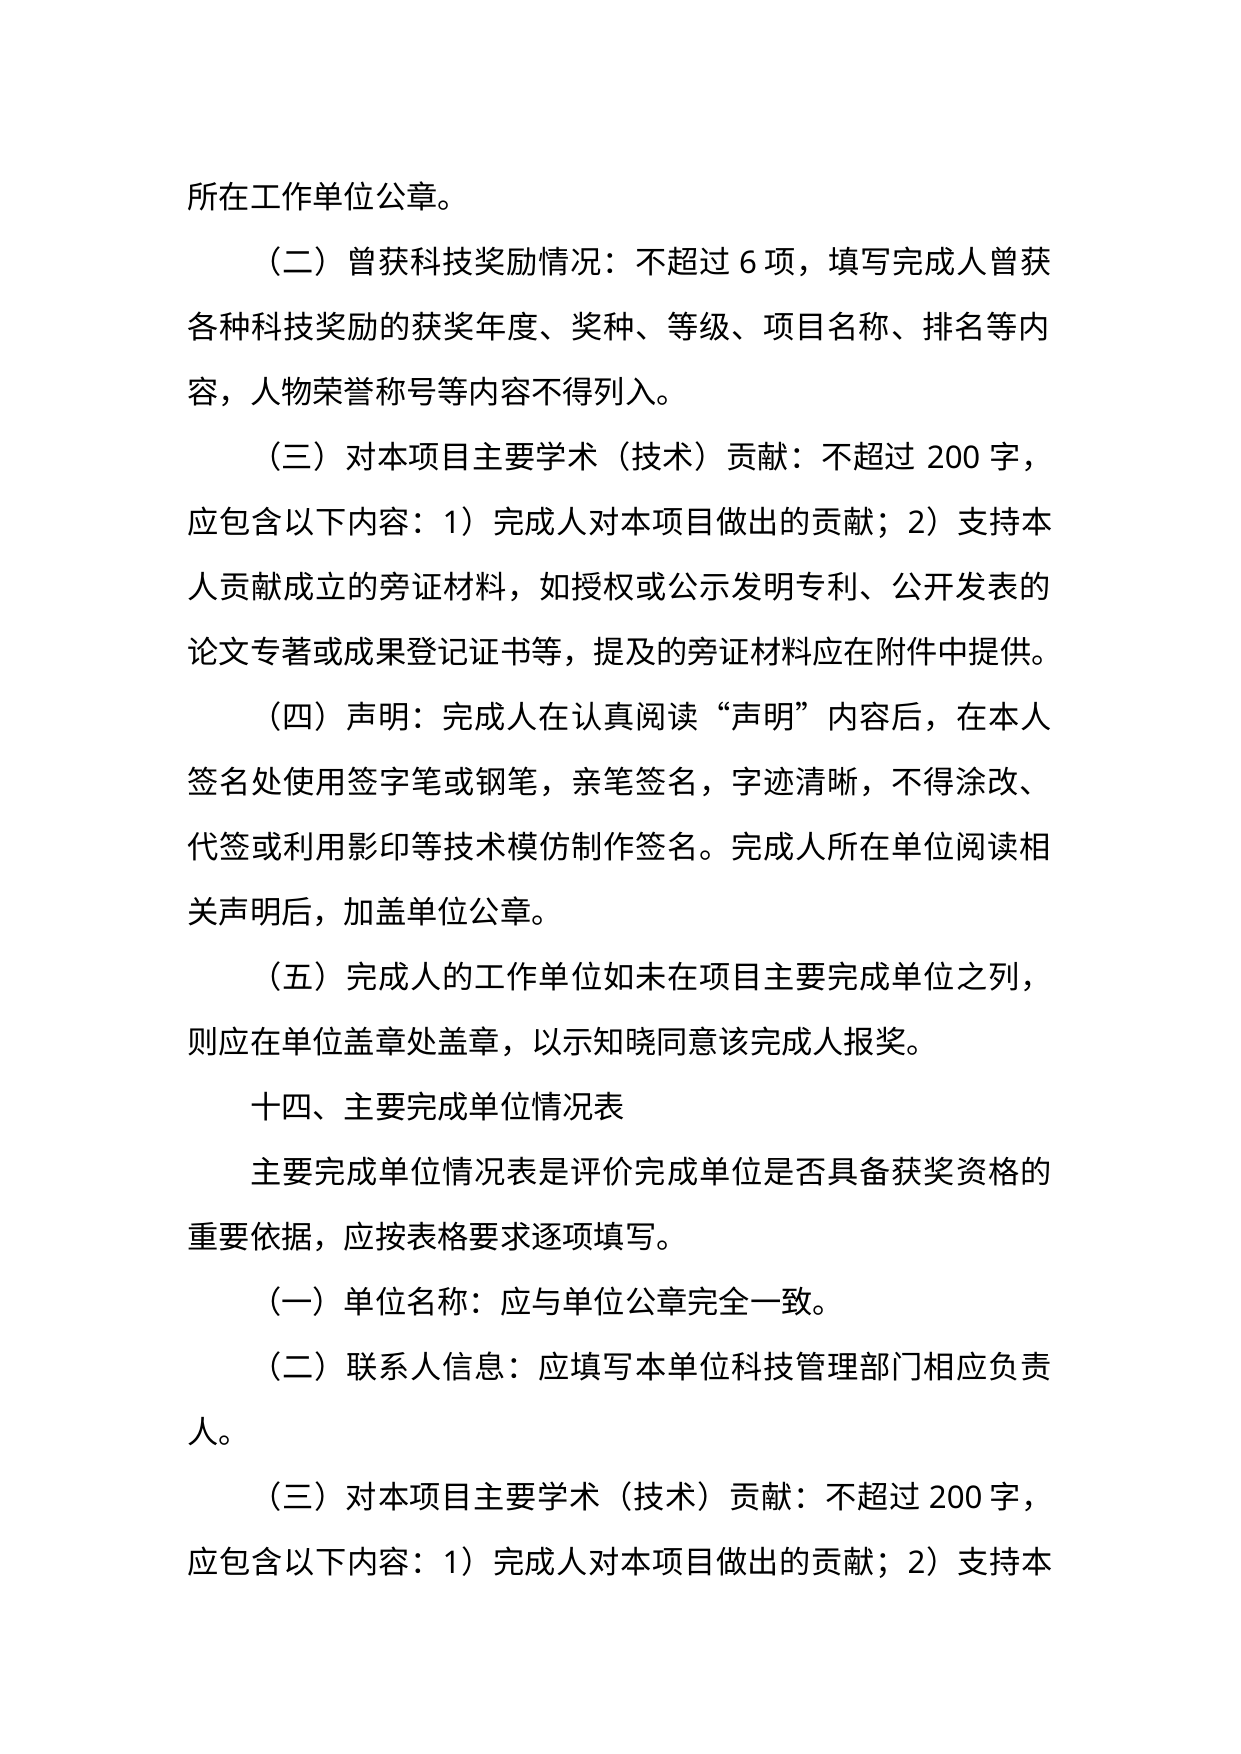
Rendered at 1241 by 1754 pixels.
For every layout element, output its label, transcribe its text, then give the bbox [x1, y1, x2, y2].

text （四）声明：完成人在认真阅读“声明”内容后，在本人签名处使用签字笔或钢笔，亲笔签名，字迹清晰，不得涂改、代签或利用影印等技术模仿制作签名。完成人所在单位阅读相关声明后，加盖单位公章。 [187, 682, 1053, 942]
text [187, 1462, 1053, 1592]
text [187, 162, 1053, 227]
text （三）对本项目主要学术（技术）贡献：不超过 200 字，应包含以下内容：1）完成人对本项目做出的贡献；2）支持本人贡献成立的旁证材料，如授权或公示发明专利、公开发表的论文专著或成果登记证书等，提及的旁证材料应在附件中提供。 [187, 422, 1053, 682]
text （二）曾获科技奖励情况：不超过6项，填写完成人曾获各种科技奖励的获奖年度、奖种、等级、项目名称、排名等内容，人物荣誉称号等内容不得列入。 [187, 227, 1053, 422]
text 十四、主要完成单位情况表 [187, 1072, 1053, 1137]
text （五）完成人的工作单位如未在项目主要完成单位之列，则应在单位盖章处盖章，以示知晓同意该完成人报奖。 [187, 942, 1053, 1072]
text （二）联系人信息：应填写本单位科技管理部门相应负责人。 [187, 1332, 1053, 1462]
text 主要完成单位情况表是评价完成单位是否具备获奖资格的重要依据，应按表格要求逐项填写。 [187, 1137, 1053, 1267]
text （一）单位名称：应与单位公章完全一致。 [187, 1267, 1053, 1332]
